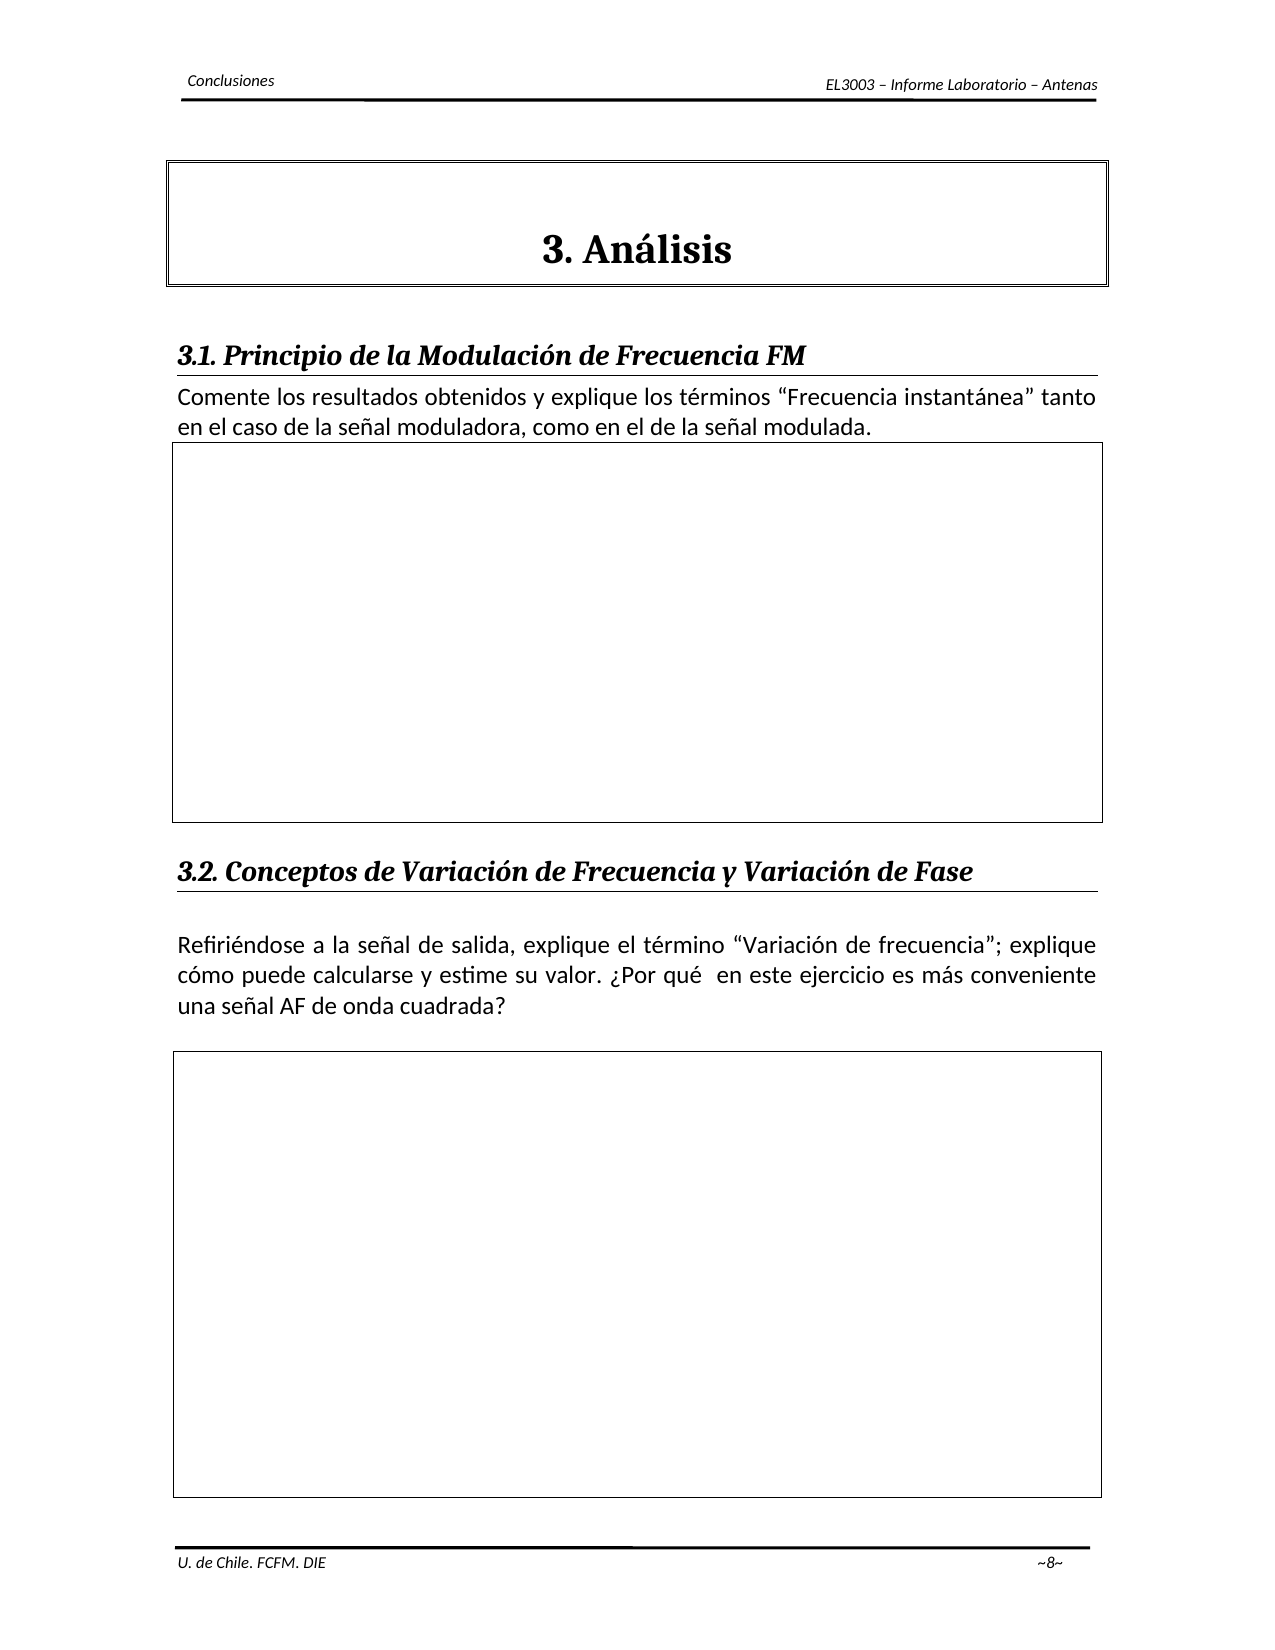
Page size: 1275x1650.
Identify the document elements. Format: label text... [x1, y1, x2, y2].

table_header [173, 443, 1102, 822]
table_header [174, 1052, 1101, 1497]
text Comente los resultados obtenidos y explique los términos “Frecuencia instantánea” tanto en el caso de la señal moduladora, como en el de la señal modulada. [177, 381, 1098, 442]
text Refiriéndose a la señal de salida, explique el término “Variación de frecuencia”; explique cómo puede calcularse y estime su valor. ¿Por qué en este ejercicio es más conveniente una señal AF de onda cuadrada? [177, 929, 1098, 1020]
subtitle Análisis [169, 163, 1106, 284]
subtitle Conceptos de Variación de Frecuencia y Variación de Fase [177, 855, 1098, 891]
subtitle Principio de la Modulación de Frecuencia FM [177, 339, 1098, 375]
